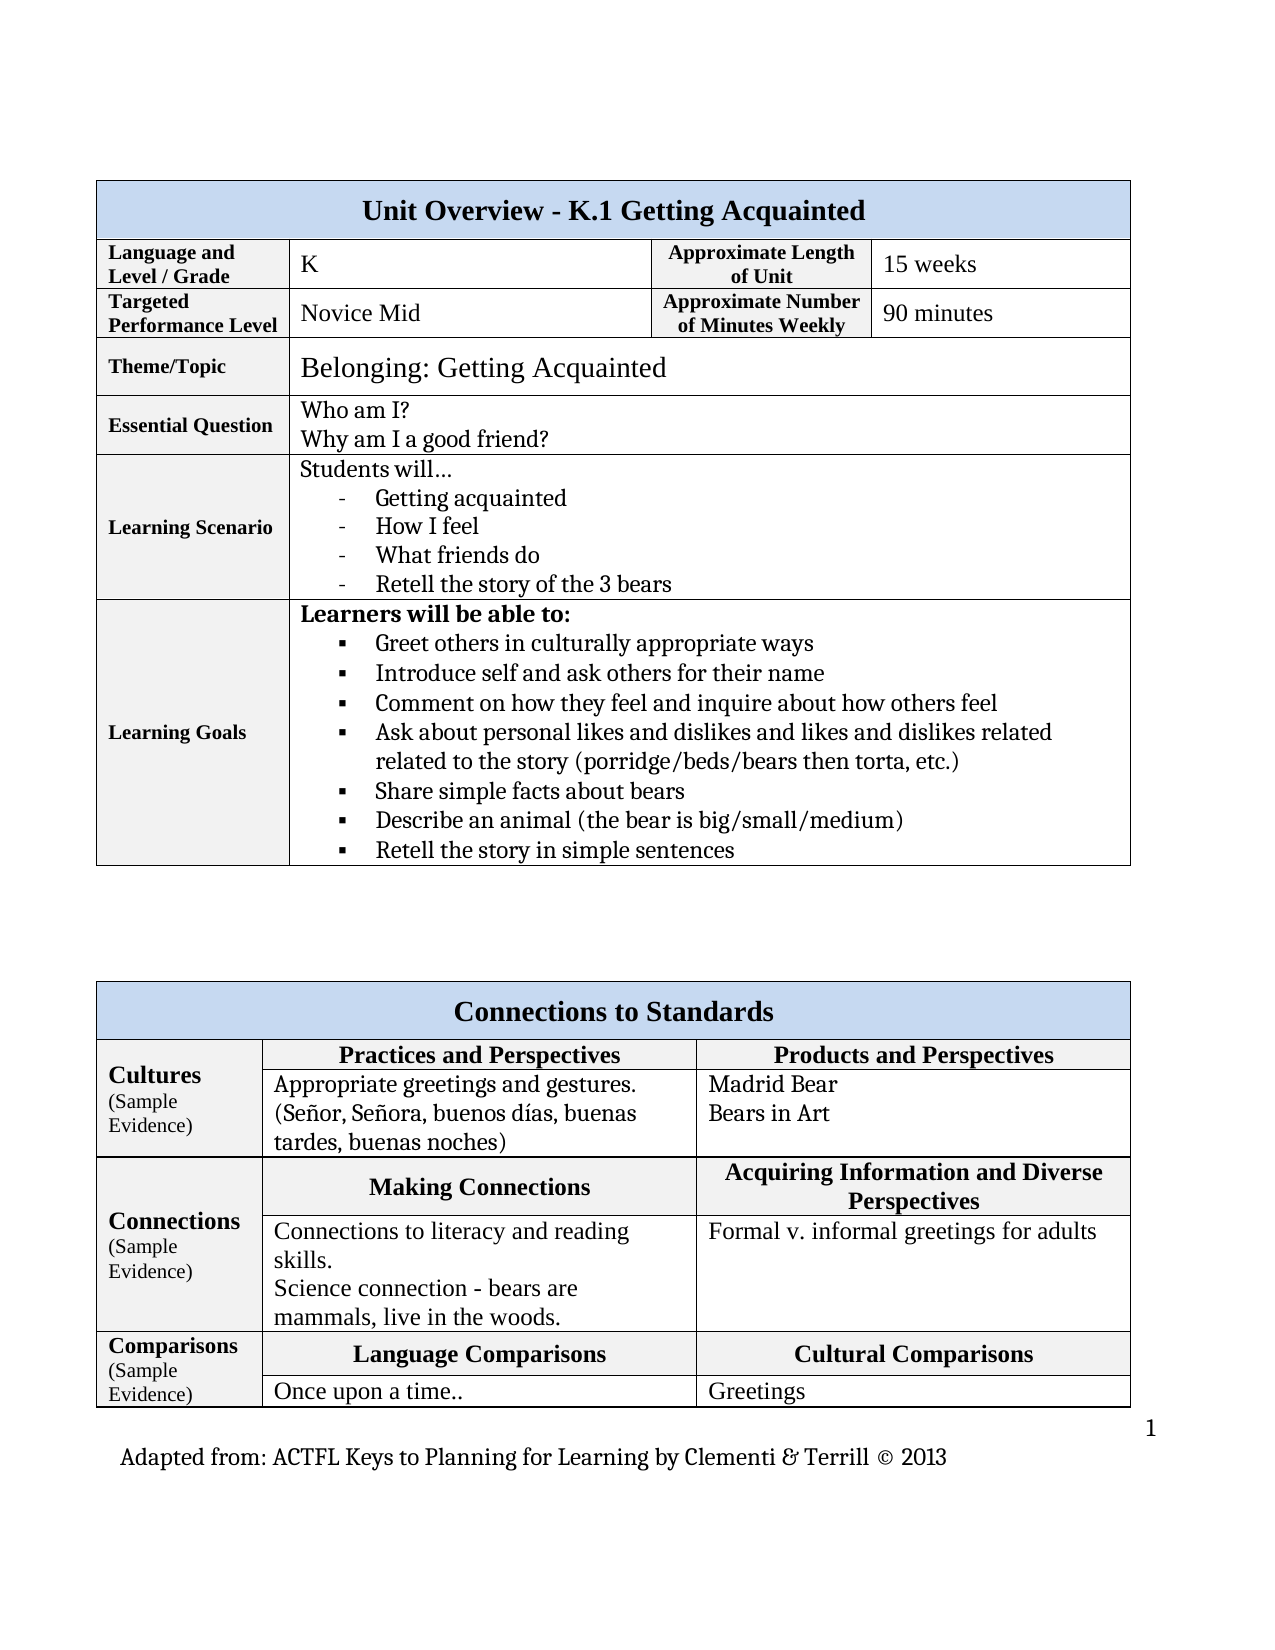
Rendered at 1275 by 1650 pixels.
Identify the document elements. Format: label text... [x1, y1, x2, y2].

table_cell Approximate Length of Unit [652, 240, 871, 288]
table_cell Acquiring Information and Diverse Perspectives [697, 1158, 1130, 1215]
table_cell Learning Scenario [97, 455, 289, 598]
table_cell 15 weeks [872, 240, 1130, 288]
table_cell Formal v. informal greetings for adults [697, 1216, 1130, 1331]
table_cell Who am I? Why am I a good friend? [290, 396, 1130, 454]
table_cell Novice Mid [290, 289, 651, 337]
table_cell Theme/Topic [97, 338, 289, 395]
table_cell Practices and Perspectives [263, 1040, 696, 1069]
table_cell Connections to literacy and reading skills. Science connection - bears are mammals, live in the woods. [263, 1216, 696, 1331]
table_cell Language and Level / Grade [97, 240, 289, 288]
table_cell Targeted Performance Level [97, 289, 289, 337]
table_cell Connections (Sample Evidence) [97, 1158, 262, 1331]
table_cell Cultural Comparisons [697, 1332, 1130, 1375]
table_cell Making Connections [263, 1158, 696, 1215]
table_header Unit Overview - K.1 Getting Acquainted [97, 181, 1130, 238]
table_cell Essential Question [97, 396, 289, 454]
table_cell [263, 1376, 696, 1406]
table_cell Madrid Bear Bears in Art [697, 1070, 1130, 1156]
table_cell K [290, 240, 651, 288]
table_cell Language Comparisons [263, 1332, 696, 1375]
table_cell Students will… Getting acquainted How I feel What friends do Retell the story of the 3 bears [290, 455, 1130, 598]
table_cell Products and Perspectives [697, 1040, 1130, 1069]
table_cell Approximate Number of Minutes Weekly [652, 289, 871, 337]
table_cell Greetings [697, 1376, 1130, 1406]
table_cell Appropriate greetings and gestures. (Señor, Señora, buenos días, buenas tardes, buenas noches) [263, 1070, 696, 1156]
table_cell Comparisons (Sample Evidence) [97, 1332, 262, 1406]
table_cell Learning Goals [97, 600, 289, 865]
table_cell 90 minutes [872, 289, 1130, 337]
table_cell Cultures (Sample Evidence) [97, 1040, 262, 1156]
table_header Connections to Standards [97, 982, 1130, 1039]
table_cell Belonging: Getting Acquainted [290, 338, 1130, 395]
table_cell Learners will be able to: Greet others in culturally appropriate ways Introduce self and ask others for their name Comment on how they feel and inquire about how others feel Ask about personal likes and dislikes and likes and dislikes related related to the story (porridge/beds/bears then torta, etc.) Share simple facts about bears Describe an animal (the bear is big/small/medium) Retell the story in simple sentences [290, 600, 1130, 865]
